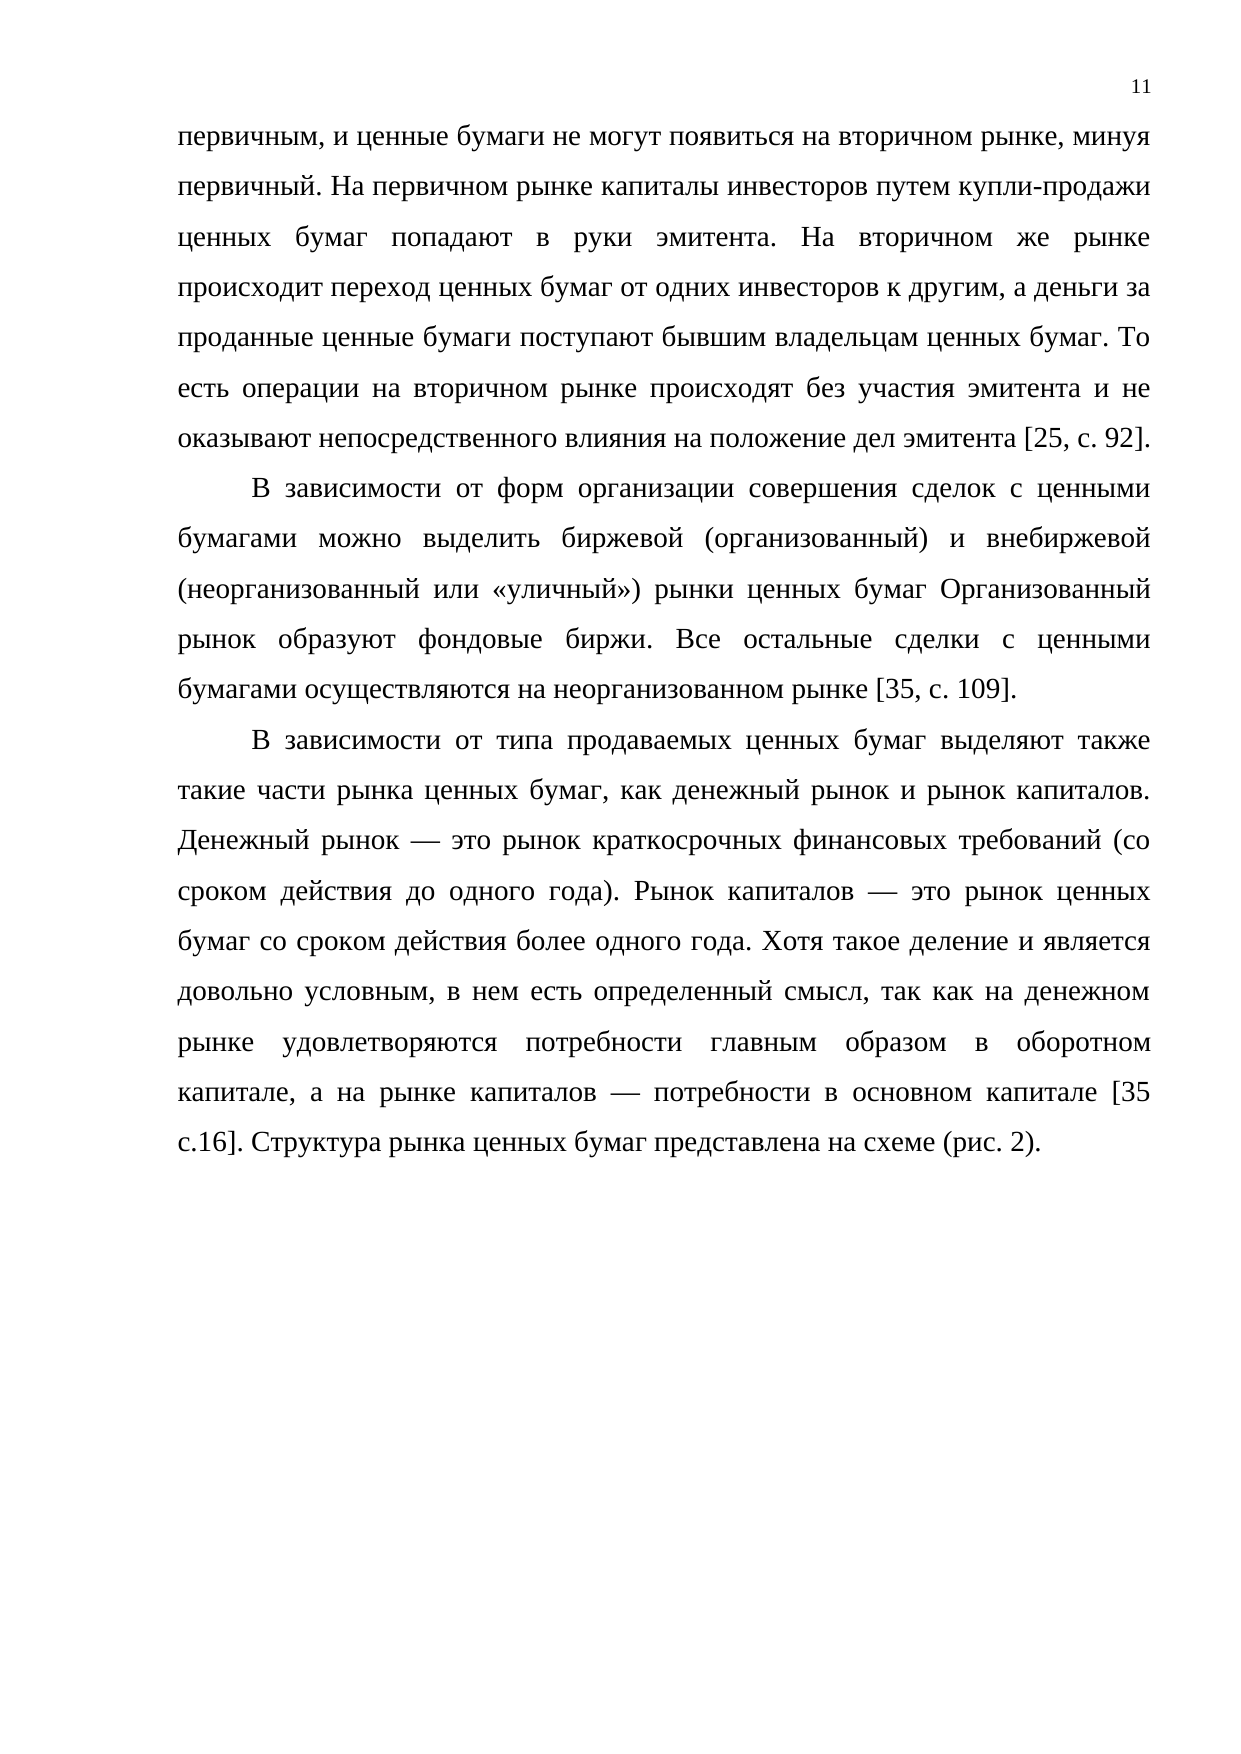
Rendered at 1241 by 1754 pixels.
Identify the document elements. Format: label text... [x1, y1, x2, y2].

text В зависимости от форм организации совершения сделок с ценными бумагами можно выделить биржевой (организованный) и внебиржевой (неорганизованный или «уличный») рынки ценных бумаг Организованный рынок образуют фондовые биржи. Все остальные сделки с ценными бумагами осуществляются на неорганизованном рынке [35, с. 109]. [177, 470, 1152, 705]
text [177, 118, 1152, 453]
text В зависимости от типа продаваемых ценных бумаг выделяют также такие части рынка ценных бумаг, как денежный рынок и рынок капиталов. Денежный рынок — это рынок краткосрочных финансовых требований (со сроком действия до одного года). Рынок капиталов — это рынок ценных бумаг со сроком действия более одного года. Хотя такое деление и является довольно условным, в нем есть определенный смысл, так как на денежном рынке удовлетворяются потребности главным образом в оборотном капитале, а на рынке капиталов — потребности в основном капитале [35 с.16]. Структура рынка ценных бумаг представлена на схеме (рис. 2). [177, 722, 1152, 1158]
